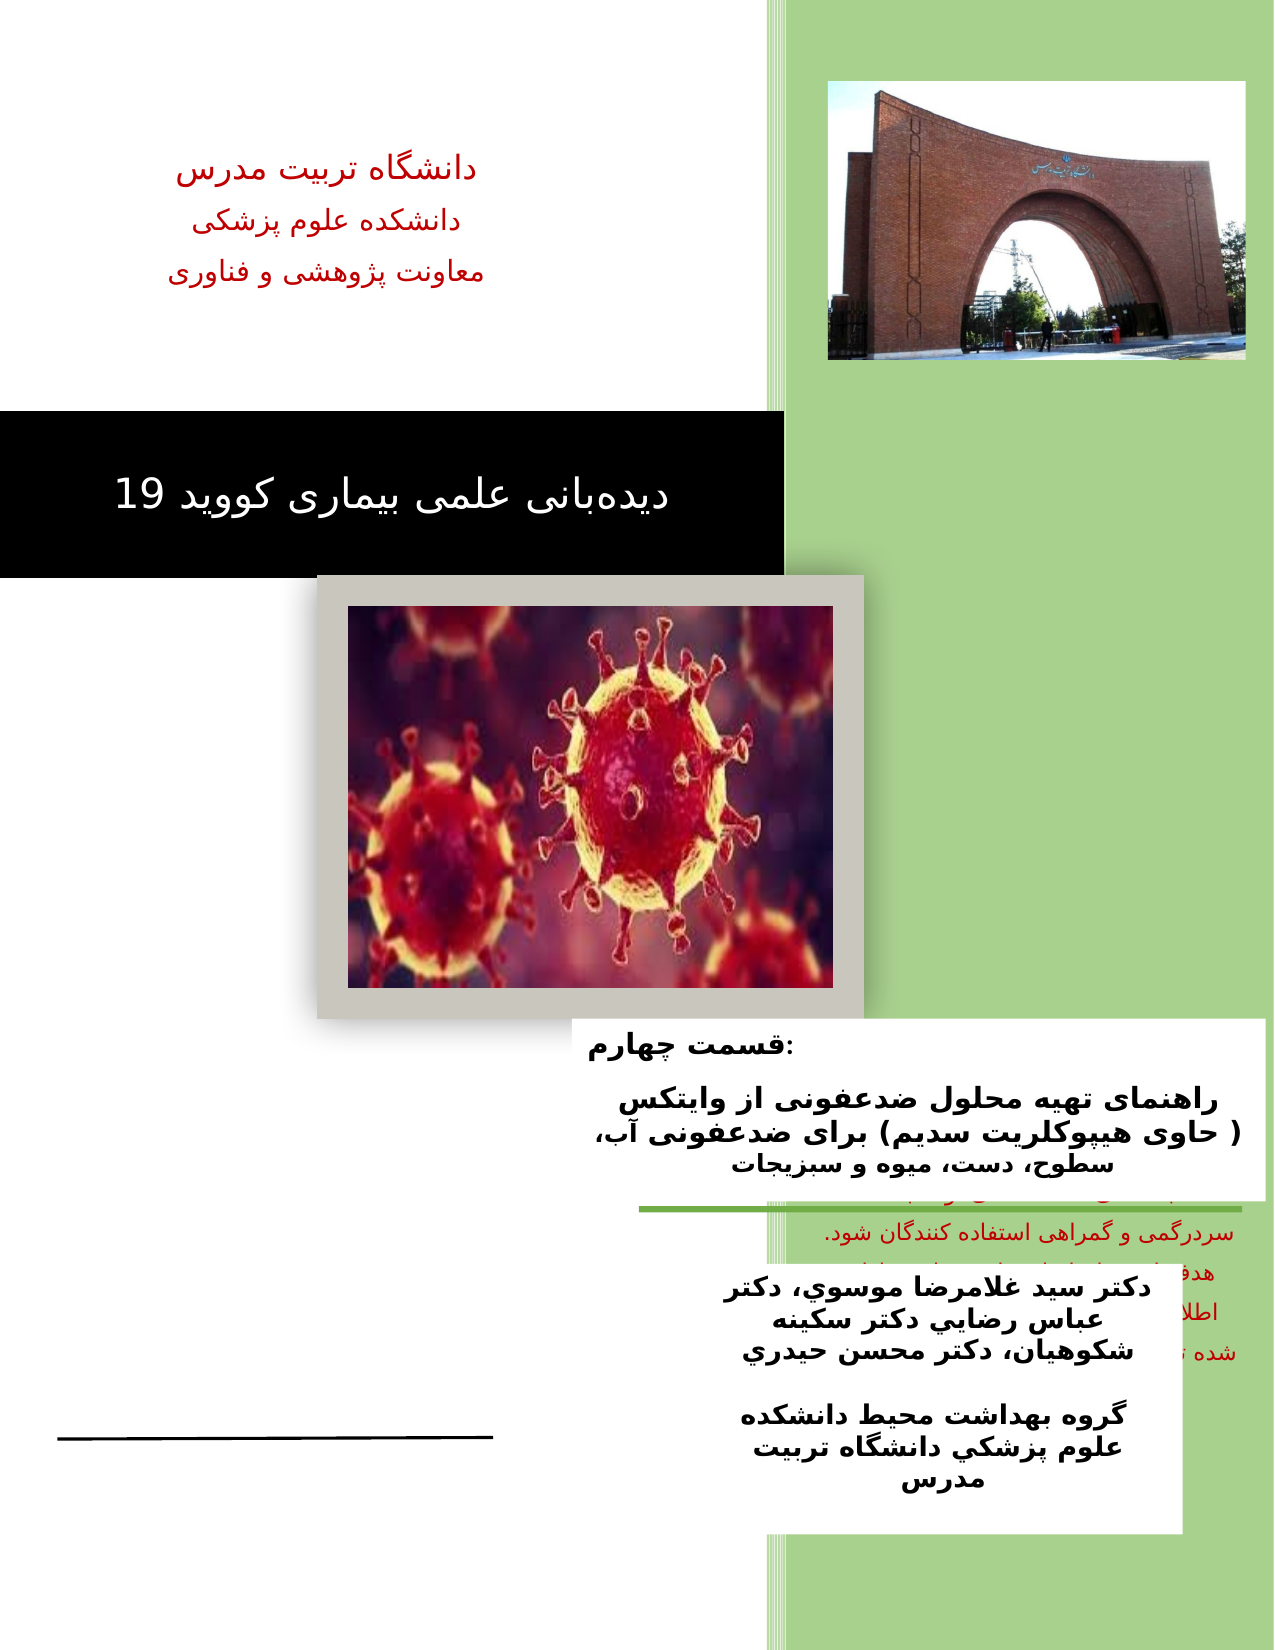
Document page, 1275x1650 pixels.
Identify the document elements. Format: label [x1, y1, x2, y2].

picture [348, 606, 833, 988]
picture [827, 81, 1246, 360]
